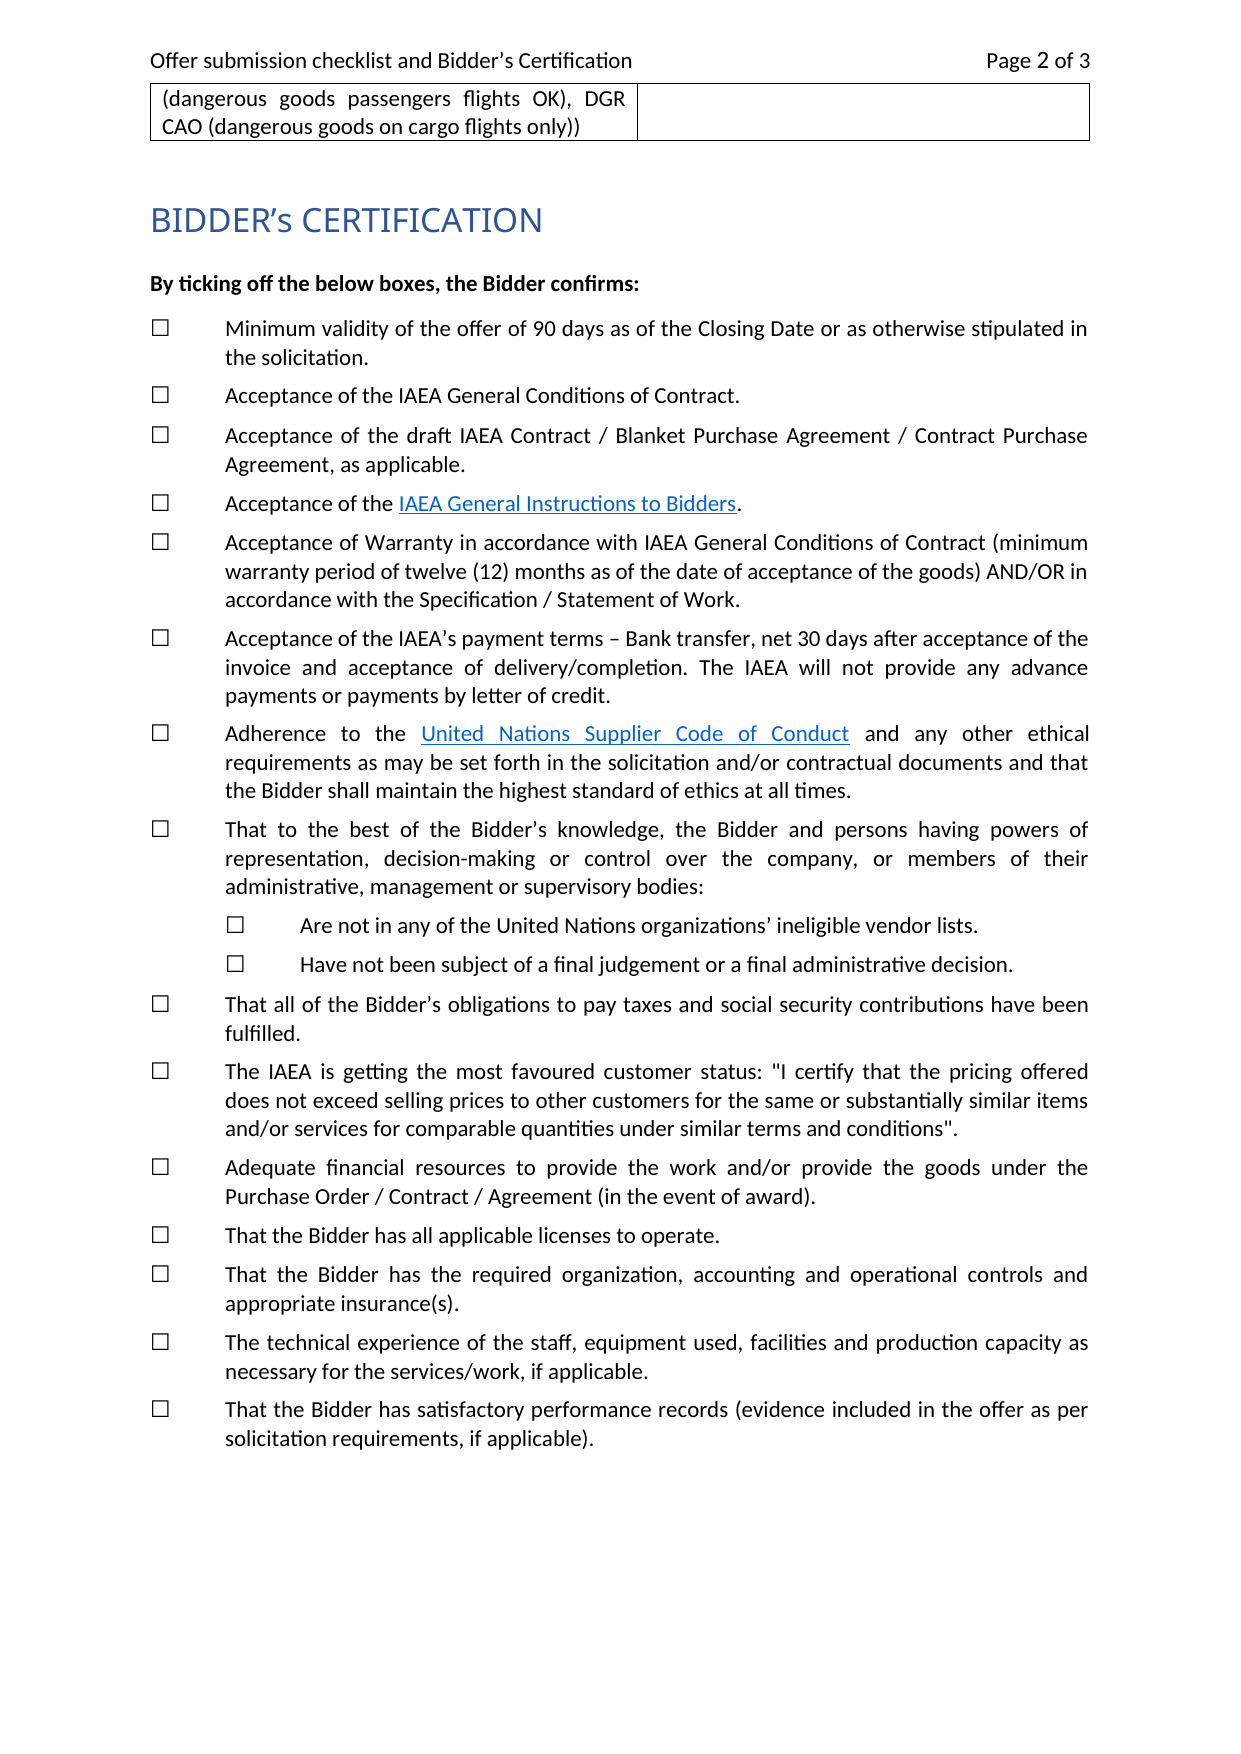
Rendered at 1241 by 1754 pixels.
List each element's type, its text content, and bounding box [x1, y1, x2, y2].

text That the Bidder has the required organization, accounting and operational controls and appropriate insurance(s). [150, 1258, 1090, 1317]
text That to the best of the Bidder’s knowledge, the Bidder and persons having powers of representation, decision-making or control over the company, or members of their administrative, management or supervisory bodies: [150, 813, 1090, 900]
text The IAEA is getting the most favoured customer status: "I certify that the pricing offered does not exceed selling prices to other customers for the same or substantially similar items and/or services for comparable quantities under similar terms and conditions". [150, 1055, 1090, 1143]
text Are not in any of the United Nations organizations’ ineligible vendor lists. [150, 908, 1090, 940]
text The technical experience of the staff, equipment used, facilities and production capacity as necessary for the services/work, if applicable. [150, 1326, 1090, 1385]
text By ticking off the below boxes, the Bidder confirms: [150, 269, 1090, 297]
text Acceptance of the IAEA’s payment terms – Bank transfer, net 30 days after acceptance of the invoice and acceptance of delivery/completion. The IAEA will not provide any advance payments or payments by letter of credit. [150, 622, 1090, 709]
subtitle BIDDER’s CERTIFICATION [150, 197, 1090, 242]
text Adequate financial resources to provide the work and/or provide the goods under the Purchase Order / Contract / Agreement (in the event of award). [150, 1151, 1090, 1210]
text Have not been subject of a final judgement or a final administrative decision. [225, 948, 1090, 979]
text Acceptance of the draft IAEA Contract / Blanket Purchase Agreement / Contract Purchase Agreement, as applicable. [150, 419, 1090, 478]
text Acceptance of the IAEA General Instructions to Bidders. [150, 486, 1090, 518]
text That the Bidder has satisfactory performance records (evidence included in the offer as per solicitation requirements, if applicable). [150, 1393, 1090, 1453]
text That the Bidder has all applicable licenses to operate. [150, 1218, 1090, 1250]
text Acceptance of Warranty in accordance with IAEA General Conditions of Contract (minimum warranty period of twelve (12) months as of the date of acceptance of the goods) AND/OR in accordance with the Specification / Statement of Work. [150, 526, 1090, 613]
text That all of the Bidder’s obligations to pay taxes and social security contributions have been fulfilled. [150, 988, 1090, 1047]
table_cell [151, 84, 637, 140]
text Minimum validity of the offer of 90 days as of the Closing Date or as otherwise stipulated in the solicitation. [150, 312, 1090, 371]
text Adherence to the United Nations Supplier Code of Conduct and any other ethical requirements as may be set forth in the solicitation and/or contractual documents and that the Bidder shall maintain the highest standard of ethics at all times. [150, 717, 1090, 804]
text Acceptance of the IAEA General Conditions of Contract. [150, 379, 1090, 411]
